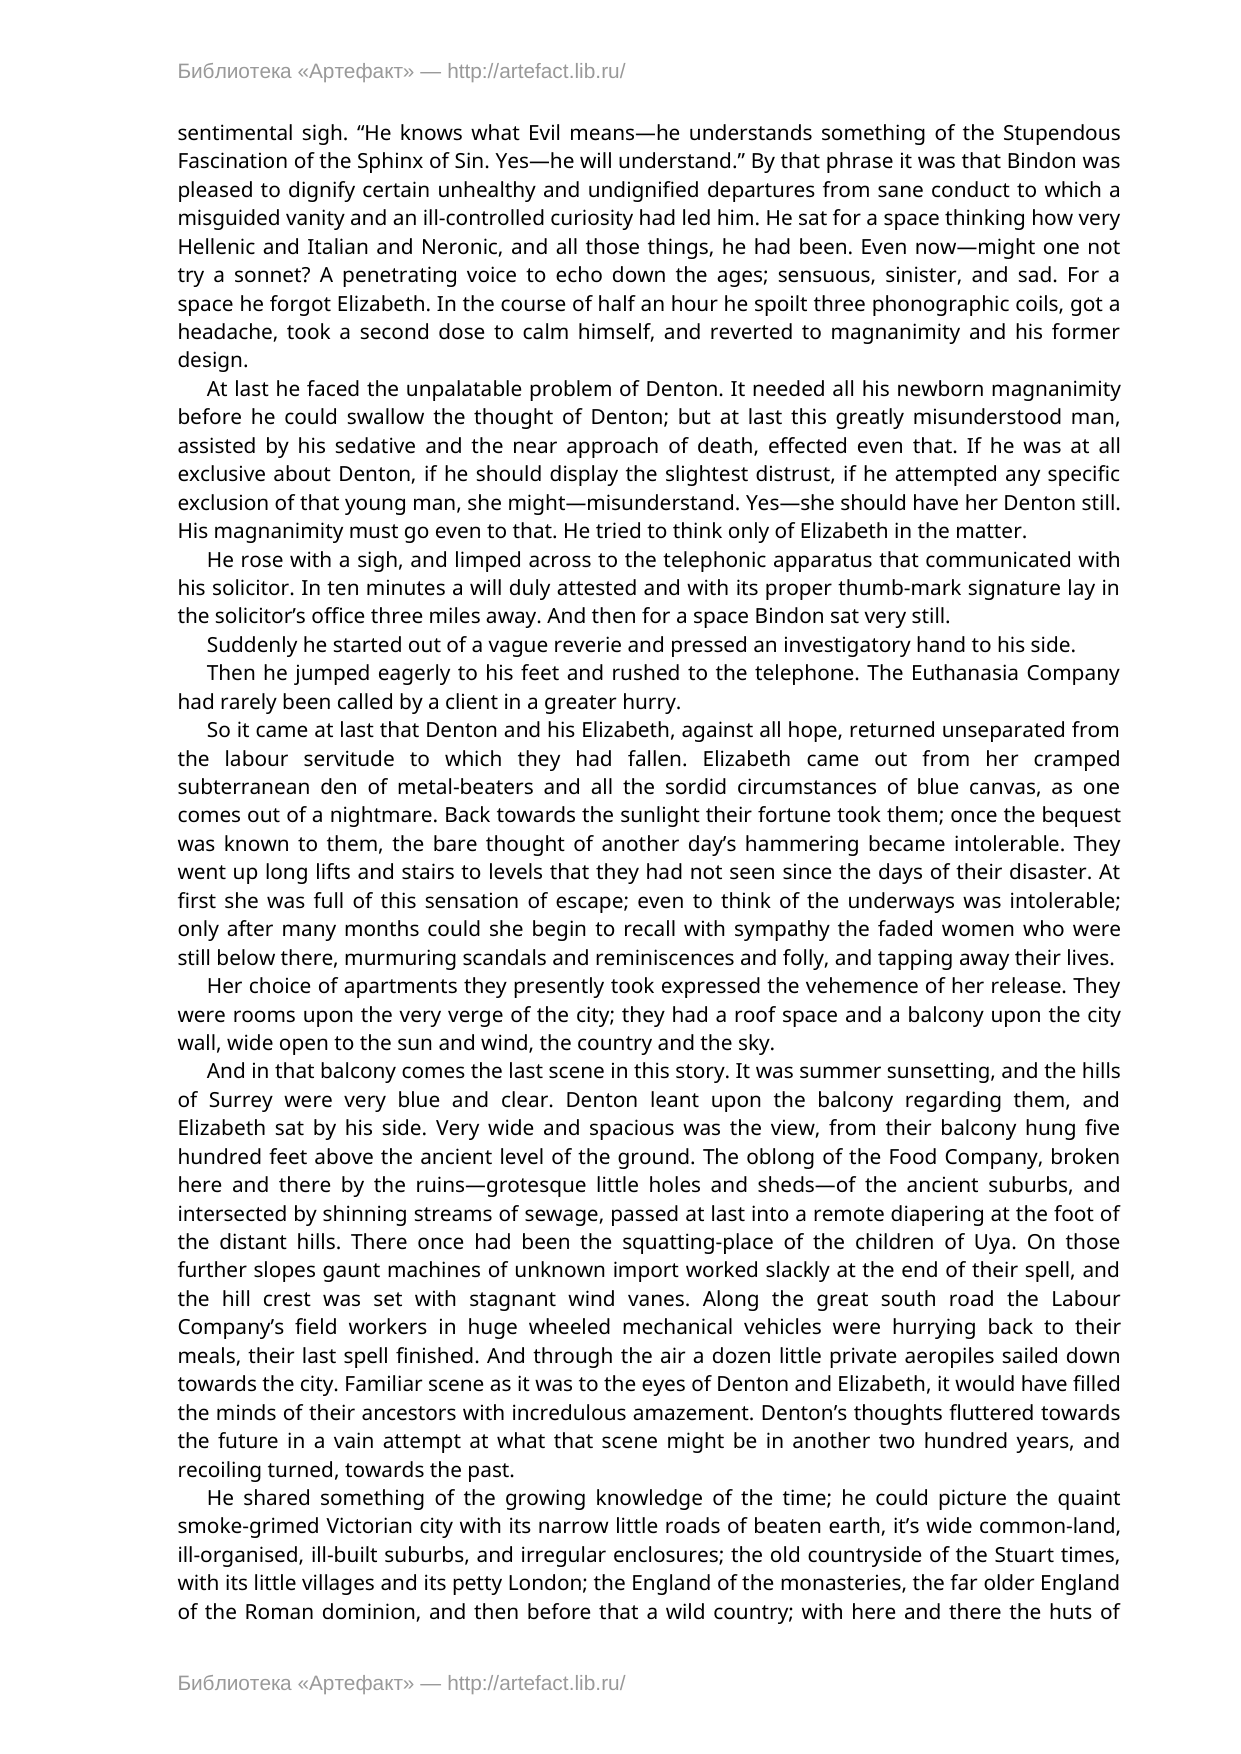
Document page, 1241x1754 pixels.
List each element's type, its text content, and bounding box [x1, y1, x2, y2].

text And in that balcony comes the last scene in this story. It was summer sunsetting, and the hills of Surrey were very blue and clear. Denton leant upon the balcony regarding them, and Elizabeth sat by his side. Very wide and spacious was the view, from their balcony hung five hundred feet above the ancient level of the ground. The oblong of the Food Company, broken here and there by the ruins—grotesque little holes and sheds—of the ancient suburbs, and intersected by shinning streams of sewage, passed at last into a remote diapering at the foot of the distant hills. There once had been the squatting-place of the children of Uya. On those further slopes gaunt machines of unknown import worked slackly at the end of their spell, and the hill crest was set with stagnant wind vanes. Along the great south road the Labour Company’s field workers in huge wheeled mechanical vehicles were hurrying back to their meals, their last spell finished. And through the air a dozen little private aeropiles sailed down towards the city. Familiar scene as it was to the eyes of Denton and Elizabeth, it would have filled the minds of their ancestors with incredulous amazement. Denton’s thoughts fluttered towards the future in a vain attempt at what that scene might be in another two hundred years, and recoiling turned, towards the past. [177, 1057, 1122, 1483]
text He rose with a sigh, and limped across to the telephonic apparatus that communicated with his solicitor. In ten minutes a will duly attested and with its proper thumb-mark signature lay in the solicitor’s office three miles away. And then for a space Bindon sat very still. [177, 545, 1122, 630]
text So it came at last that Denton and his Elizabeth, against all hope, returned unseparated from the labour servitude to which they had fallen. Elizabeth came out from her cramped subterranean den of metal-beaters and all the sordid circumstances of blue canvas, as one comes out of a nightmare. Back towards the sunlight their fortune took them; once the bequest was known to them, the bare thought of another day’s hammering became intolerable. They went up long lifts and stairs to levels that they had not seen since the days of their disaster. At first she was full of this sensation of escape; even to think of the underways was intolerable; only after many months could she begin to recall with sympathy the faded women who were still below there, murmuring scandals and reminiscences and folly, and tapping away their lives. [177, 715, 1122, 971]
text Suddenly he started out of a vague reverie and pressed an investigatory hand to his side. [177, 630, 1122, 658]
text Her choice of apartments they presently took expressed the vehemence of her release. They were rooms upon the very verge of the city; they had a roof space and a balcony upon the city wall, wide open to the sun and wind, the country and the sky. [177, 971, 1122, 1057]
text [177, 1483, 1122, 1625]
text At last he faced the unpalatable problem of Denton. It needed all his newborn magnanimity before he could swallow the thought of Denton; but at last this greatly misunderstood man, assisted by his sedative and the near approach of death, effected even that. If he was at all exclusive about Denton, if he should display the slightest distrust, if he attempted any specific exclusion of that young man, she might—misunderstand. Yes—she should have her Denton still. His magnanimity must go even to that. He tried to think only of Elizabeth in the matter. [177, 374, 1122, 545]
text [177, 118, 1122, 374]
text Then he jumped eagerly to his feet and rushed to the telephone. The Euthanasia Company had rarely been called by a client in a greater hurry. [177, 658, 1122, 715]
